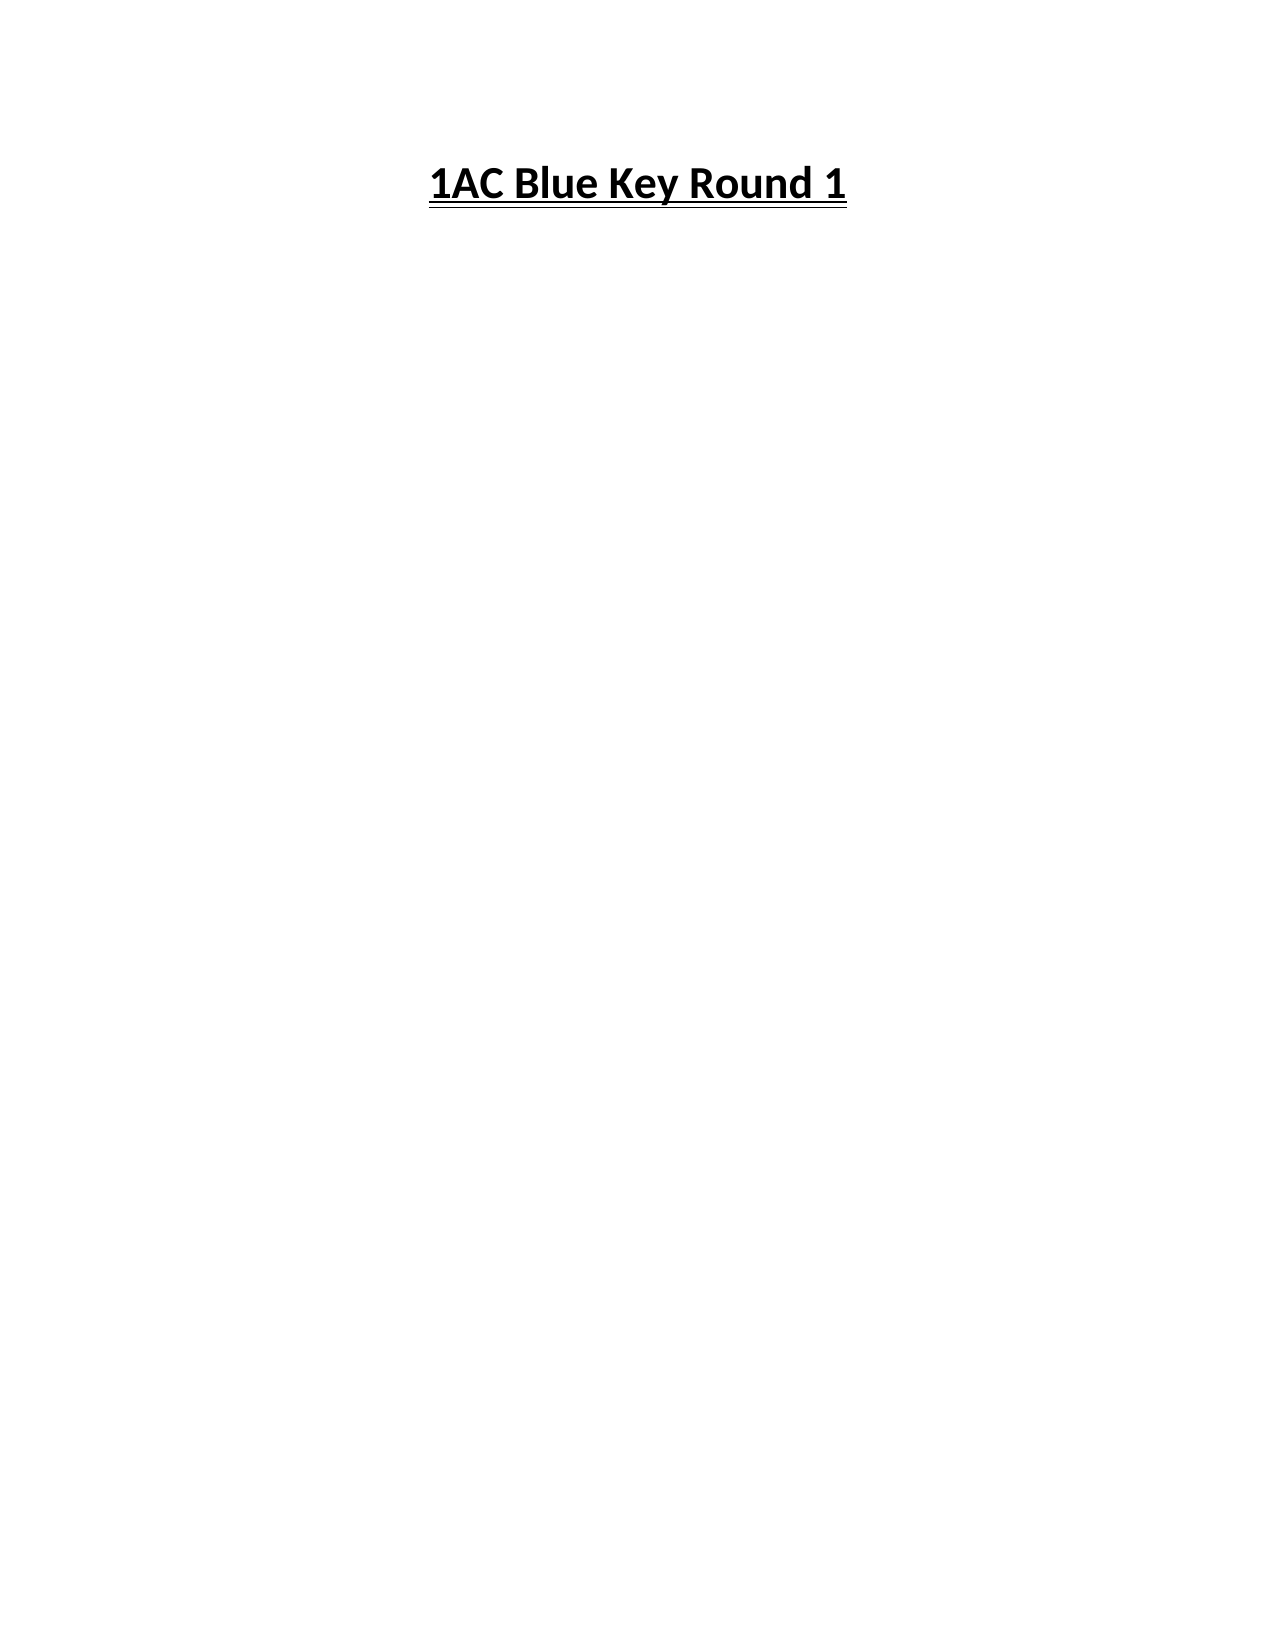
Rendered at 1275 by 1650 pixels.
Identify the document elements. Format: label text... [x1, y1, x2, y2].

subtitle 1AC Blue Key Round 1 [187, 154, 1087, 210]
